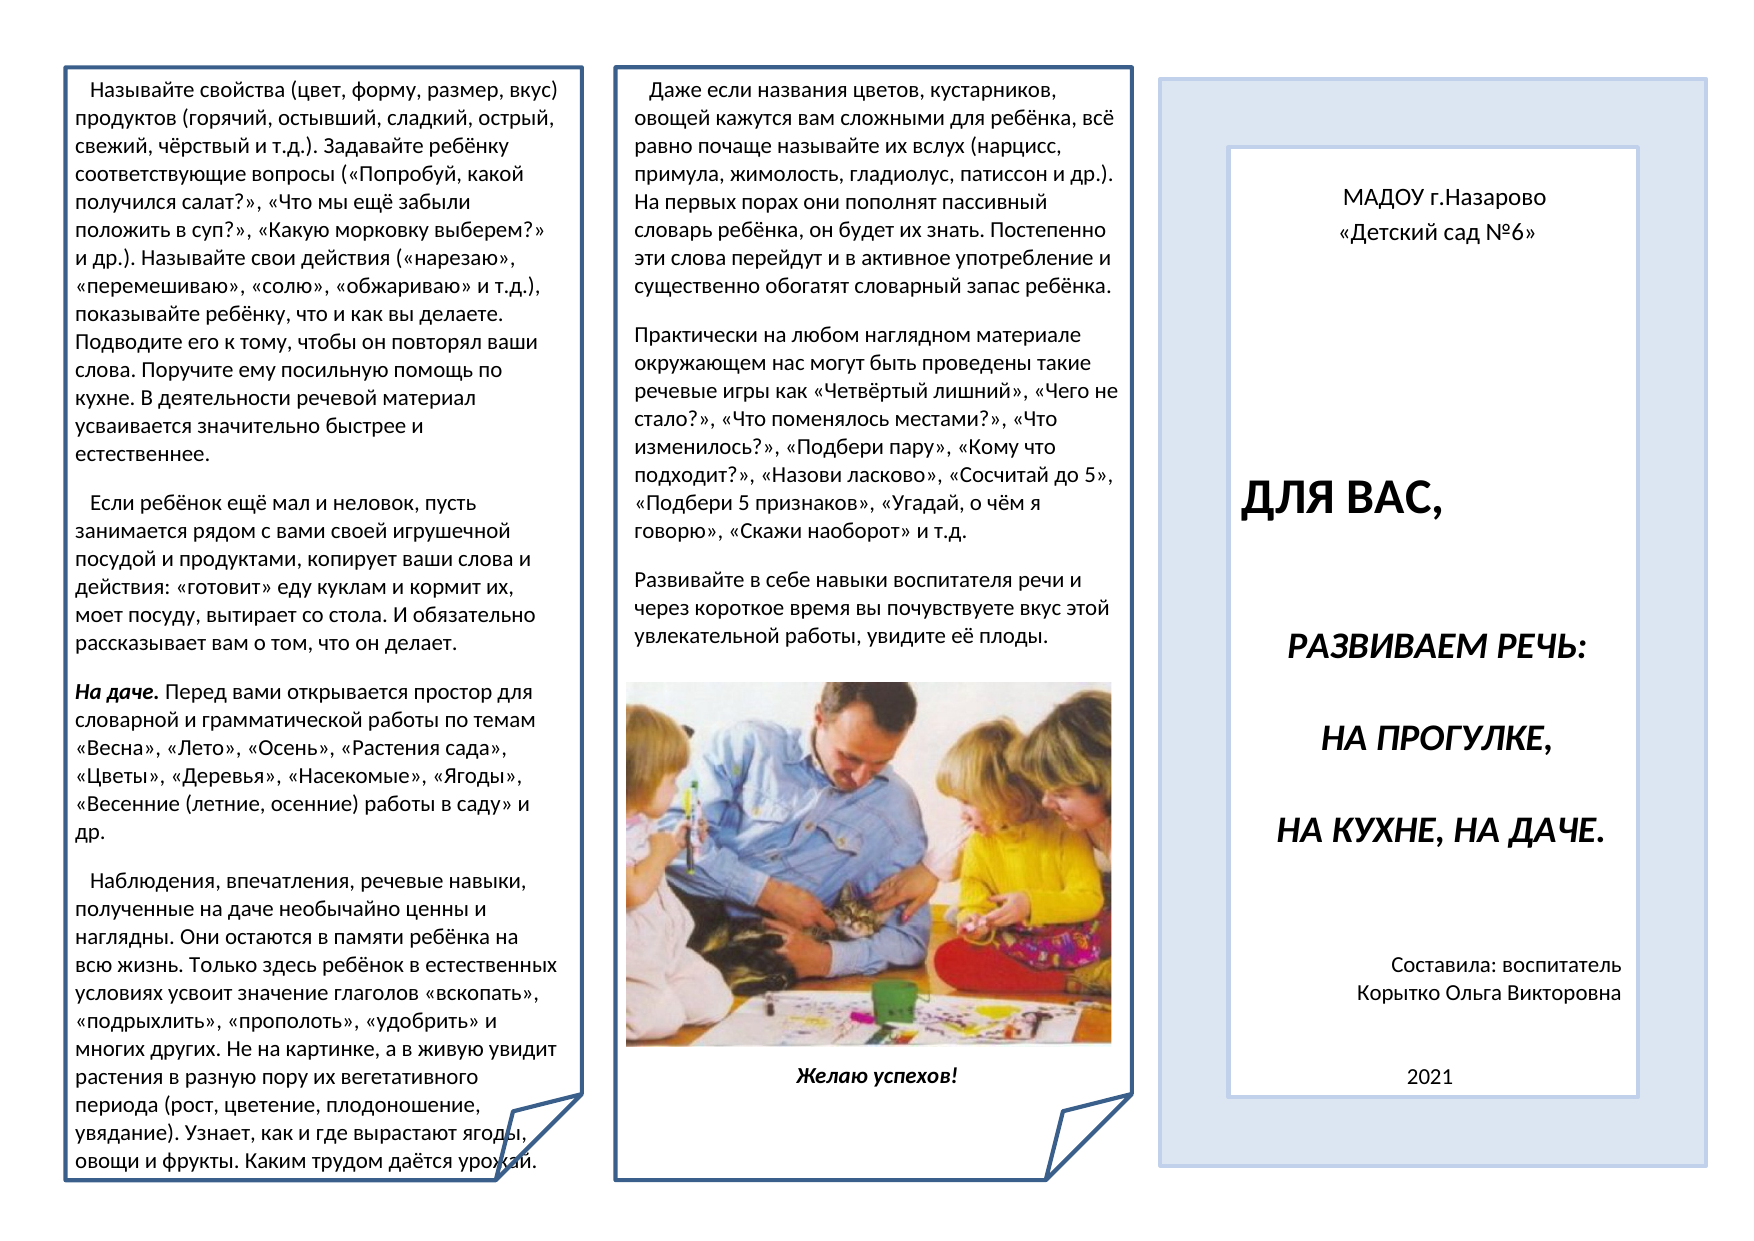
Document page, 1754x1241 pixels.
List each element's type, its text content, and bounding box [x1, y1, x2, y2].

picture [626, 682, 1112, 1047]
text Если ребёнок ещё мал и неловок, пусть занимается рядом с вами своей игрушечной посудой и продуктами, копирует ваши слова и действия: «готовит» еду куклам и кормит их, моет посуду, вытирает со стола. И обязательно рассказывает вам о том, что он делает. [75, 488, 560, 656]
text Составила: воспитатель [1193, 950, 1622, 978]
text Наблюдения, впечатления, речевые навыки, полученные на даче необычайно ценны и наглядны. Они остаются в памяти ребёнка на всю жизнь. Только здесь ребёнок в естественных условиях усвоит значение глаголов «вскопать», «подрыхлить», «прополоть», «удобрить» и многих других. Не на картинке, а в живую увидит растения в разную пору их вегетативного периода (рост, цветение, плодоношение, увядание). Узнает, как и где вырастают ягоды, овощи и фрукты. Каким трудом даётся урожай. [75, 866, 560, 1174]
text МАДОУ г.Назарово [1223, 181, 1637, 212]
text Развивайте в себе навыки воспитателя речи и через короткое время вы почувствуете вкус этой увлекательной работы, увидите её плоды. [634, 565, 1119, 649]
text Практически на любом наглядном материале окружающем нас могут быть проведены такие речевые игры как «Четвёртый лишний», «Чего не стало?», «Что поменялось местами?», «Что изменилось?», «Подбери пару», «Кому что подходит?», «Назови ласково», «Сосчитай до 5», «Подбери 5 признаков», «Угадай, о чём я говорю», «Скажи наоборот» и т.д. [634, 320, 1119, 544]
text РАЗВИВАЕМ РЕЧЬ: [1223, 622, 1637, 668]
text Даже если названия цветов, кустарников, овощей кажутся вам сложными для ребёнка, всё равно почаще называйте их вслух (нарцисс, примула, жимолость, гладиолус, патиссон и др.). На первых порах они пополнят пассивный словарь ребёнка, он будет их знать. Постепенно эти слова перейдут и в активное употребление и существенно обогатят словарный запас ребёнка. [634, 75, 1119, 299]
text НА КУХНЕ, НА ДАЧЕ. [1223, 806, 1637, 851]
text Называйте свойства (цвет, форму, размер, вкус) продуктов (горячий, остывший, сладкий, острый, свежий, чёрствый и т.д.). Задавайте ребёнку соответствующие вопросы («Попробуй, какой получился салат?», «Что мы ещё забыли положить в суп?», «Какую морковку выберем?» и др.). Называйте свои действия («нарезаю», «перемешиваю», «солю», «обжариваю» и т.д.), показывайте ребёнку, что и как вы делаете. Подводите его к тому, чтобы он повторял ваши слова. Поручите ему посильную помощь по кухне. В деятельности речевой материал усваивается значительно быстрее и естественнее. [75, 75, 560, 467]
text «Детский сад №6» [1223, 216, 1637, 247]
text 2021 [1193, 1062, 1622, 1090]
text Желаю успехов! [634, 1061, 1119, 1089]
text На даче. Перед вами открывается простор для словарной и грамматической работы по темам «Весна», «Лето», «Осень», «Растения сада», «Цветы», «Деревья», «Насекомые», «Ягоды», «Весенние (летние, осенние) работы в саду» и др. [75, 677, 560, 845]
text Корытко Ольга Викторовна [1193, 978, 1622, 1006]
text НА ПРОГУЛКЕ, [1223, 714, 1637, 760]
